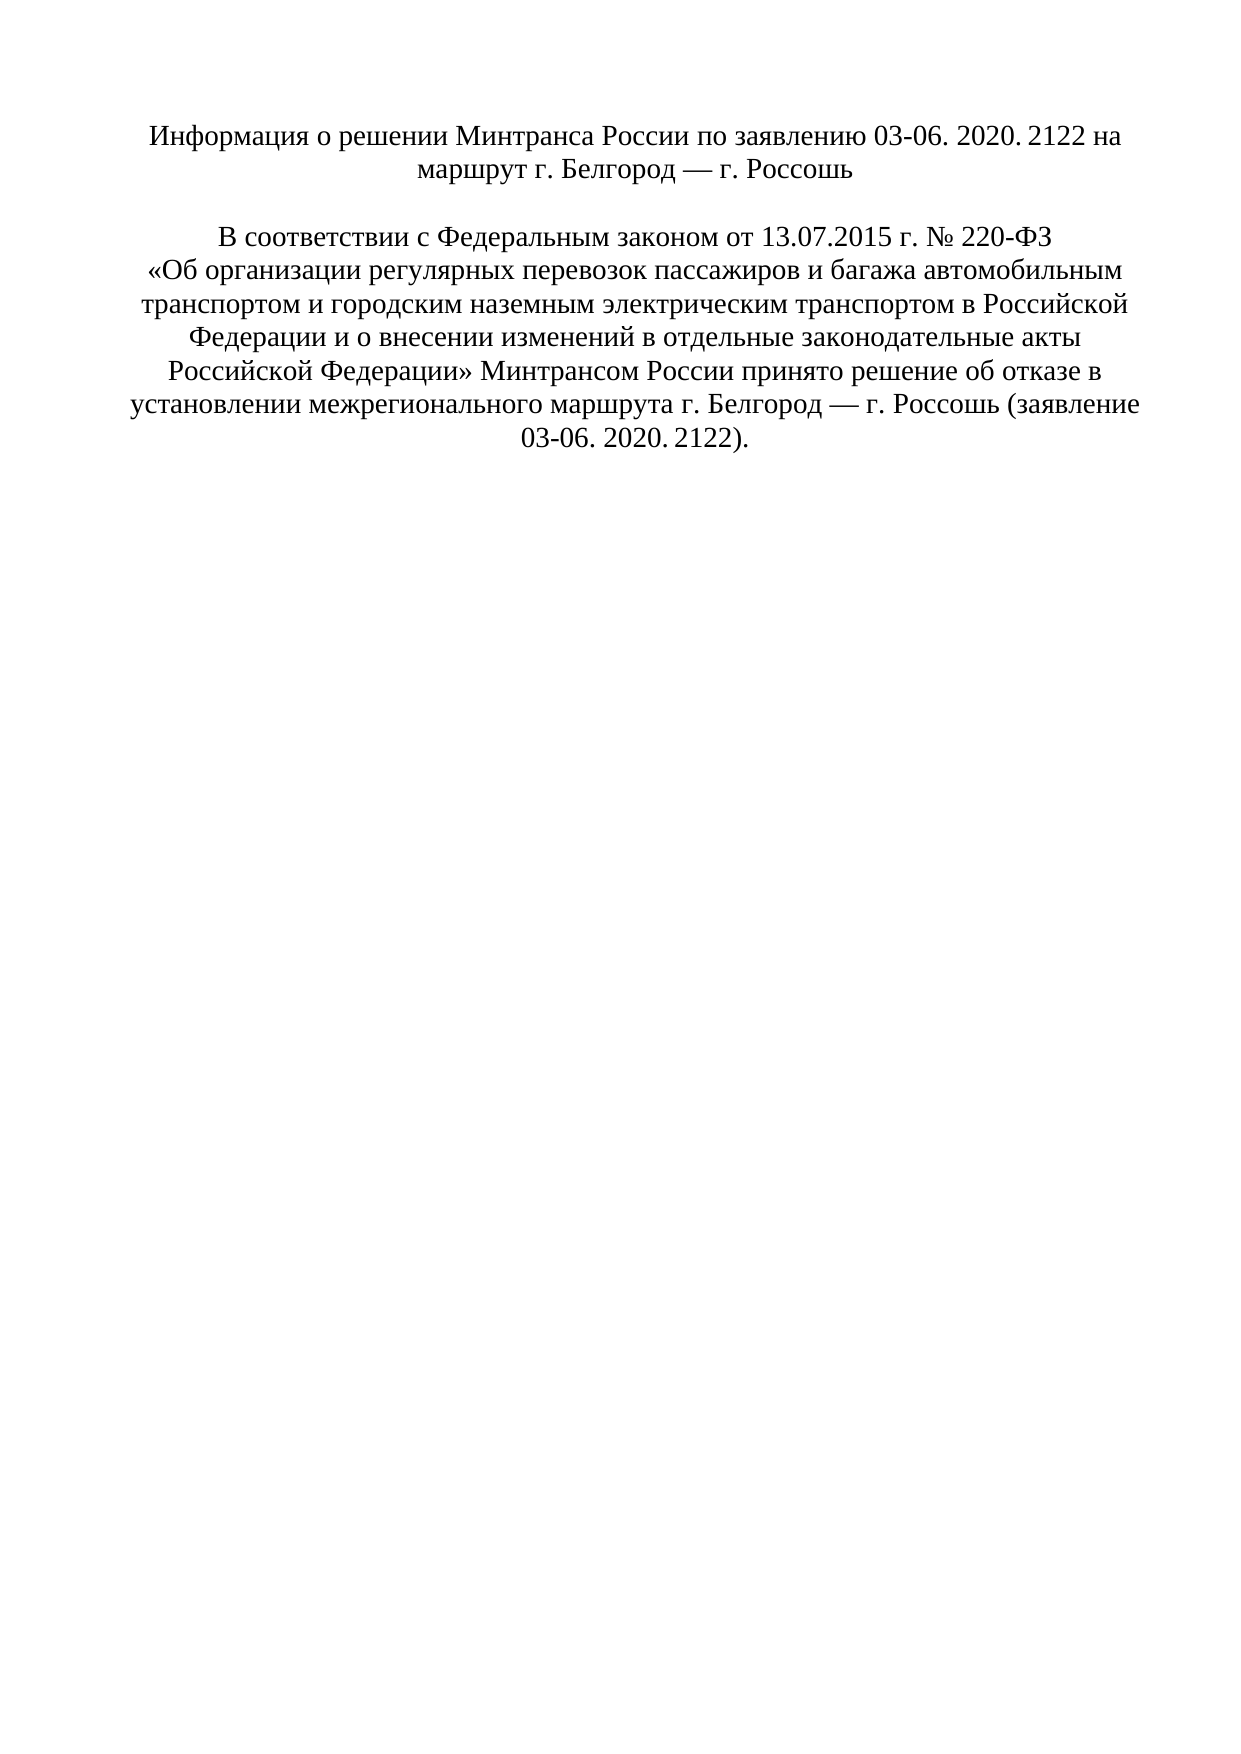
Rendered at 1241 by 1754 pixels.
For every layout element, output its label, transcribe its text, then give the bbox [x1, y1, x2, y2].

text В соответствии с Федеральным законом от 13.07.2015 г. № 220-ФЗ «Об организации регулярных перевозок пассажиров и багажа автомобильным транспортом и городским наземным электрическим транспортом в Российской Федерации и о внесении изменений в отдельные законодательные акты Российской Федерации» Минтрансом России принято решение об отказе в установлении межрегионального маршрута г. Белгород — г. Россошь (заявление 03-06. 2020. 2122). [118, 219, 1152, 453]
text Информация о решении Минтранса России по заявлению 03-06. 2020. 2122 на маршрут г. Белгород — г. Россошь [118, 118, 1152, 185]
